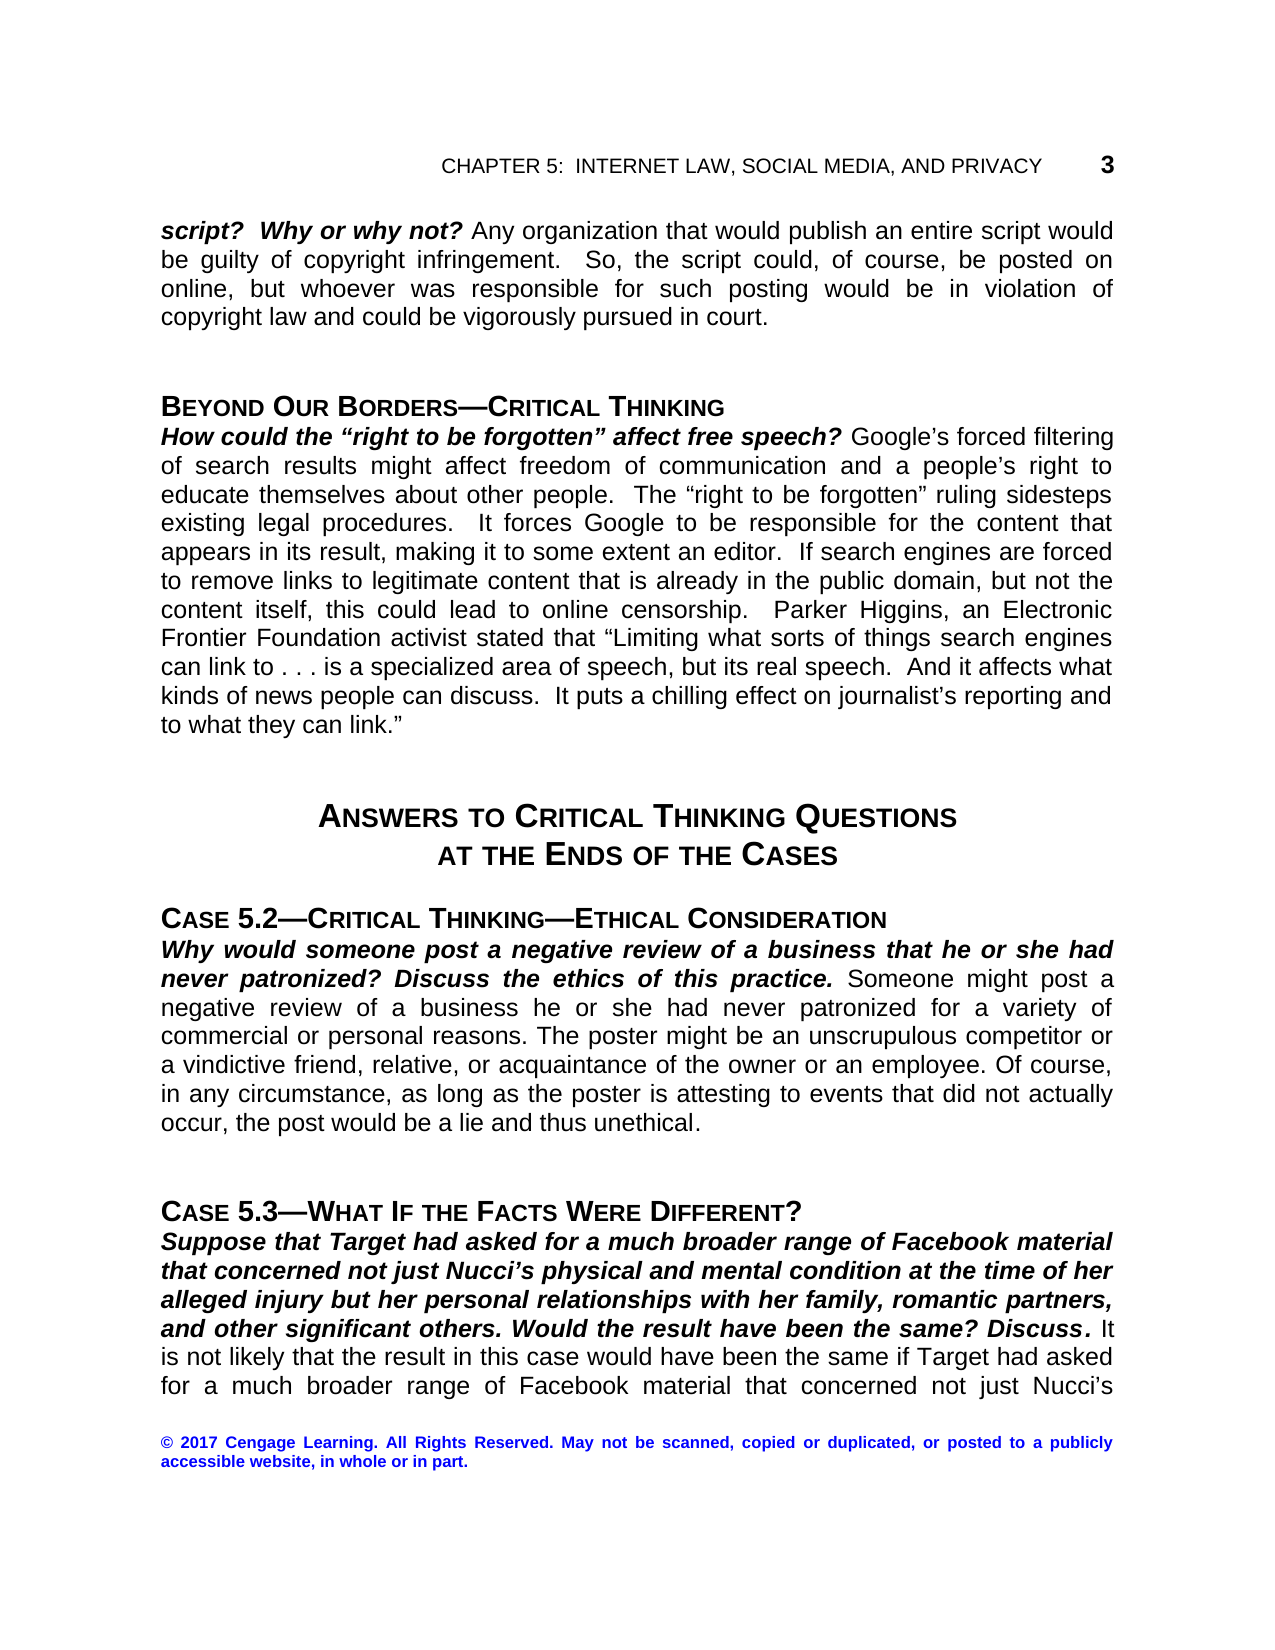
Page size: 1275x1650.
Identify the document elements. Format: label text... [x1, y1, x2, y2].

text Beyond Our Borders—Critical Thinking [161, 388, 1114, 422]
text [161, 1227, 1114, 1400]
text Answers to Critical Thinking Questions [161, 796, 1114, 834]
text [161, 216, 1114, 331]
text Case 5.3—What If the Facts Were Different? [161, 1194, 1114, 1227]
text Why would someone post a negative review of a business that he or she had never patronized? Discuss the ethics of this practice. Someone might post a negative review of a business he or she had never patronized for a variety of commercial or personal reasons. The poster might be an unscrupulous competitor or a vindictive friend, relative, or acquaintance of the owner or an employee. Of course, in any circumstance, as long as the poster is attesting to events that did not actually occur, the post would be a lie and thus unethical. [161, 935, 1114, 1136]
text How could the “right to be forgotten” affect free speech? Google’s forced filtering of search results might affect freedom of communication and a people’s right to educate themselves about other people. The “right to be forgotten” ruling sidesteps existing legal procedures. It forces Google to be responsible for the content that appears in its result, making it to some extent an editor. If search engines are forced to remove links to legitimate content that is already in the public domain, but not the content itself, this could lead to online censorship. Parker Higgins, an Electronic Frontier Foundation activist stated that “Limiting what sorts of things search engines can link to . . . is a specialized area of speech, but its real speech. And it affects what kinds of news people can discuss. It puts a chilling effect on journalist’s reporting and to what they can link.” [161, 422, 1114, 738]
text Case 5.2—Critical Thinking—Ethical Consideration [161, 901, 1114, 935]
text at the Ends of the Cases [161, 834, 1114, 873]
